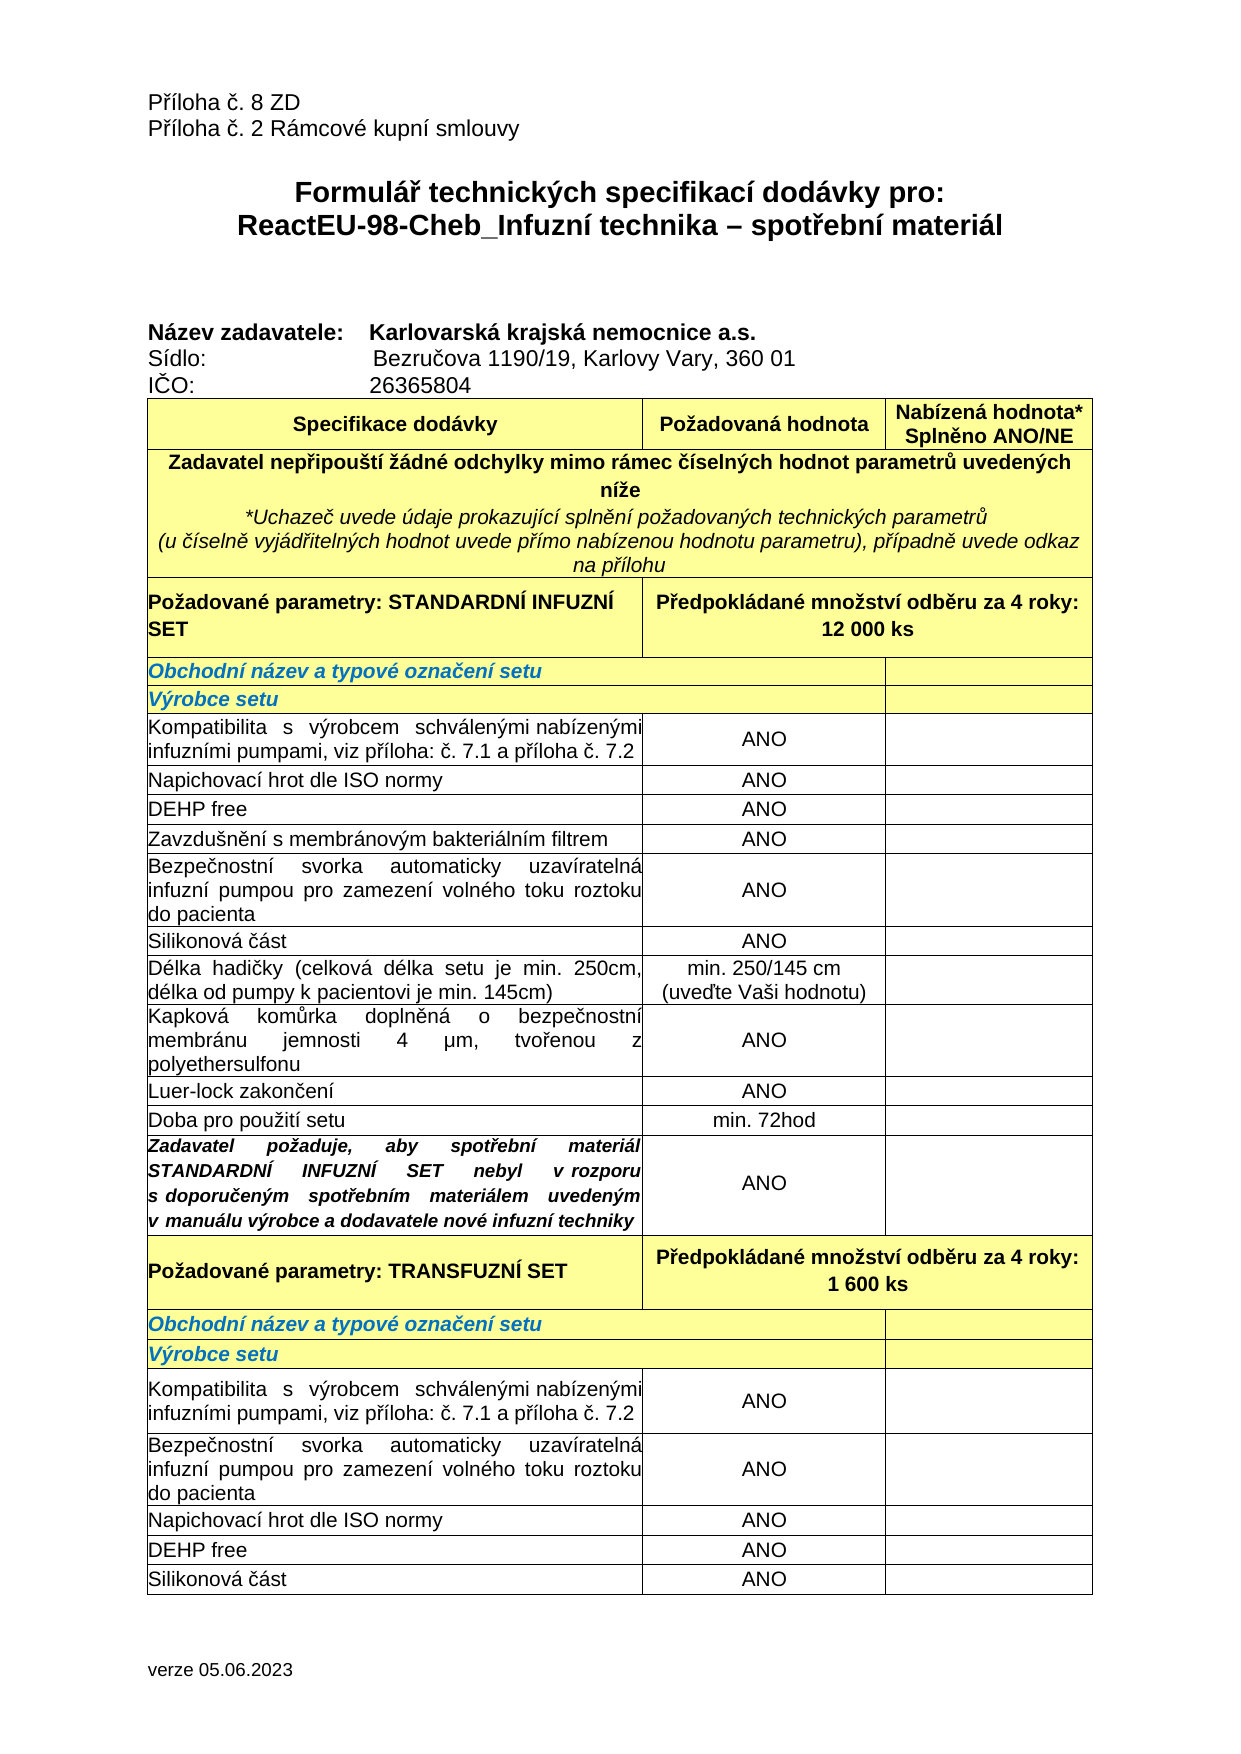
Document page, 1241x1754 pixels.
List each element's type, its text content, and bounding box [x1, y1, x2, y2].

table_cell ANO [643, 927, 885, 955]
table_cell [886, 1340, 1092, 1368]
table_cell [886, 956, 1092, 1003]
table_cell [886, 1536, 1092, 1564]
table_cell ANO [643, 854, 885, 926]
table_cell Napichovací hrot dle ISO normy [148, 1506, 642, 1535]
table_cell Požadované parametry: STANDARDNÍ INFUZNÍ SET [148, 578, 642, 657]
table_cell Silikonová část [148, 1565, 642, 1594]
table_cell [886, 1005, 1092, 1076]
table_cell DEHP free [148, 795, 642, 824]
table_header Specifikace dodávky [148, 399, 642, 449]
table_cell Obchodní název a typové označení setu [148, 658, 885, 685]
table_cell ANO [643, 1369, 885, 1433]
table_cell ANO [643, 795, 885, 824]
table_cell Napichovací hrot dle ISO normy [148, 766, 642, 794]
table_cell [886, 825, 1092, 853]
table_cell Bezpečnostní svorka automaticky uzavíratelná infuzní pumpou pro zamezení volného toku roztoku do pacienta [148, 1434, 642, 1505]
table_cell Zavzdušnění s membránovým bakteriálním filtrem [148, 825, 642, 853]
table_cell Silikonová část [148, 927, 642, 955]
table_cell ANO [643, 1565, 885, 1594]
table_cell [886, 686, 1092, 713]
table_cell ANO [643, 1434, 885, 1505]
table_cell Požadované parametry: TRANSFUZNÍ SET [148, 1236, 642, 1309]
table_cell Délka hadičky (celková délka setu je min. 250cm, délka od pumpy k pacientovi je min. 145cm) [148, 956, 642, 1003]
table_cell Kompatibilita s výrobcem schválenými nabízenými infuzními pumpami, viz příloha: č. 7.1 a příloha č. 7.2 [148, 1369, 642, 1433]
table_cell [886, 795, 1092, 824]
table_cell [886, 1506, 1092, 1535]
table_cell [886, 854, 1092, 926]
table_cell Doba pro použití setu [148, 1106, 642, 1135]
table_cell Zadavatel požaduje, aby spotřební materiál STANDARDNÍ INFUZNÍ SET nebyl v rozporu s doporučeným spotřebním materiálem uvedeným v manuálu výrobce a dodavatele nové infuzní techniky [148, 1136, 642, 1235]
table_cell ANO [643, 1506, 885, 1535]
table_cell Výrobce setu [148, 1340, 885, 1368]
table_cell Luer-lock zakončení [148, 1077, 642, 1105]
table_cell Kapková komůrka doplněná o bezpečnostní membránu jemnosti 4 μm, tvořenou z polyethersulfonu [148, 1005, 642, 1076]
table_cell [886, 1136, 1092, 1235]
table_cell Bezpečnostní svorka automaticky uzavíratelná infuzní pumpou pro zamezení volného toku roztoku do pacienta [148, 854, 642, 926]
table_cell [886, 1310, 1092, 1339]
table_cell Výrobce setu [148, 686, 885, 713]
table_cell [886, 1434, 1092, 1505]
table_cell min. 72hod [643, 1106, 885, 1135]
table_cell ANO [643, 766, 885, 794]
table_cell [886, 1565, 1092, 1594]
table_cell ANO [643, 1136, 885, 1235]
table_cell [886, 766, 1092, 794]
table_cell Zadavatel nepřipouští žádné odchylky mimo rámec číselných hodnot parametrů uvedených níže *Uchazeč uvede údaje prokazující splnění požadovaných technických parametrů (u číselně vyjádřitelných hodnot uvede přímo nabízenou hodnotu parametru), případně uvede odkaz na přílohu [148, 450, 1092, 577]
table_cell [886, 658, 1092, 685]
table_header Požadovaná hodnota [643, 399, 885, 449]
table_cell min. 250/145 cm (uveďte Vaši hodnotu) [643, 956, 885, 1003]
table_cell [886, 1106, 1092, 1135]
table_cell [886, 927, 1092, 955]
table_cell ANO [643, 714, 885, 765]
table_cell ANO [643, 1077, 885, 1105]
table_cell Předpokládané množství odběru za 4 roky: 1 600 ks [643, 1236, 1092, 1309]
table_cell Kompatibilita s výrobcem schválenými nabízenými infuzními pumpami, viz příloha: č. 7.1 a příloha č. 7.2 [148, 714, 642, 765]
table_header Nabízená hodnota* Splněno ANO/NE [886, 399, 1092, 449]
table_cell Obchodní název a typové označení setu [148, 1310, 885, 1339]
table_cell ANO [643, 825, 885, 853]
table_cell ANO [643, 1005, 885, 1076]
table_cell [886, 1077, 1092, 1105]
table_cell ANO [643, 1536, 885, 1564]
table_cell [886, 714, 1092, 765]
table_cell DEHP free [148, 1536, 642, 1564]
table_cell [886, 1369, 1092, 1433]
table_cell Předpokládané množství odběru za 4 roky: 12 000 ks [643, 578, 1092, 657]
